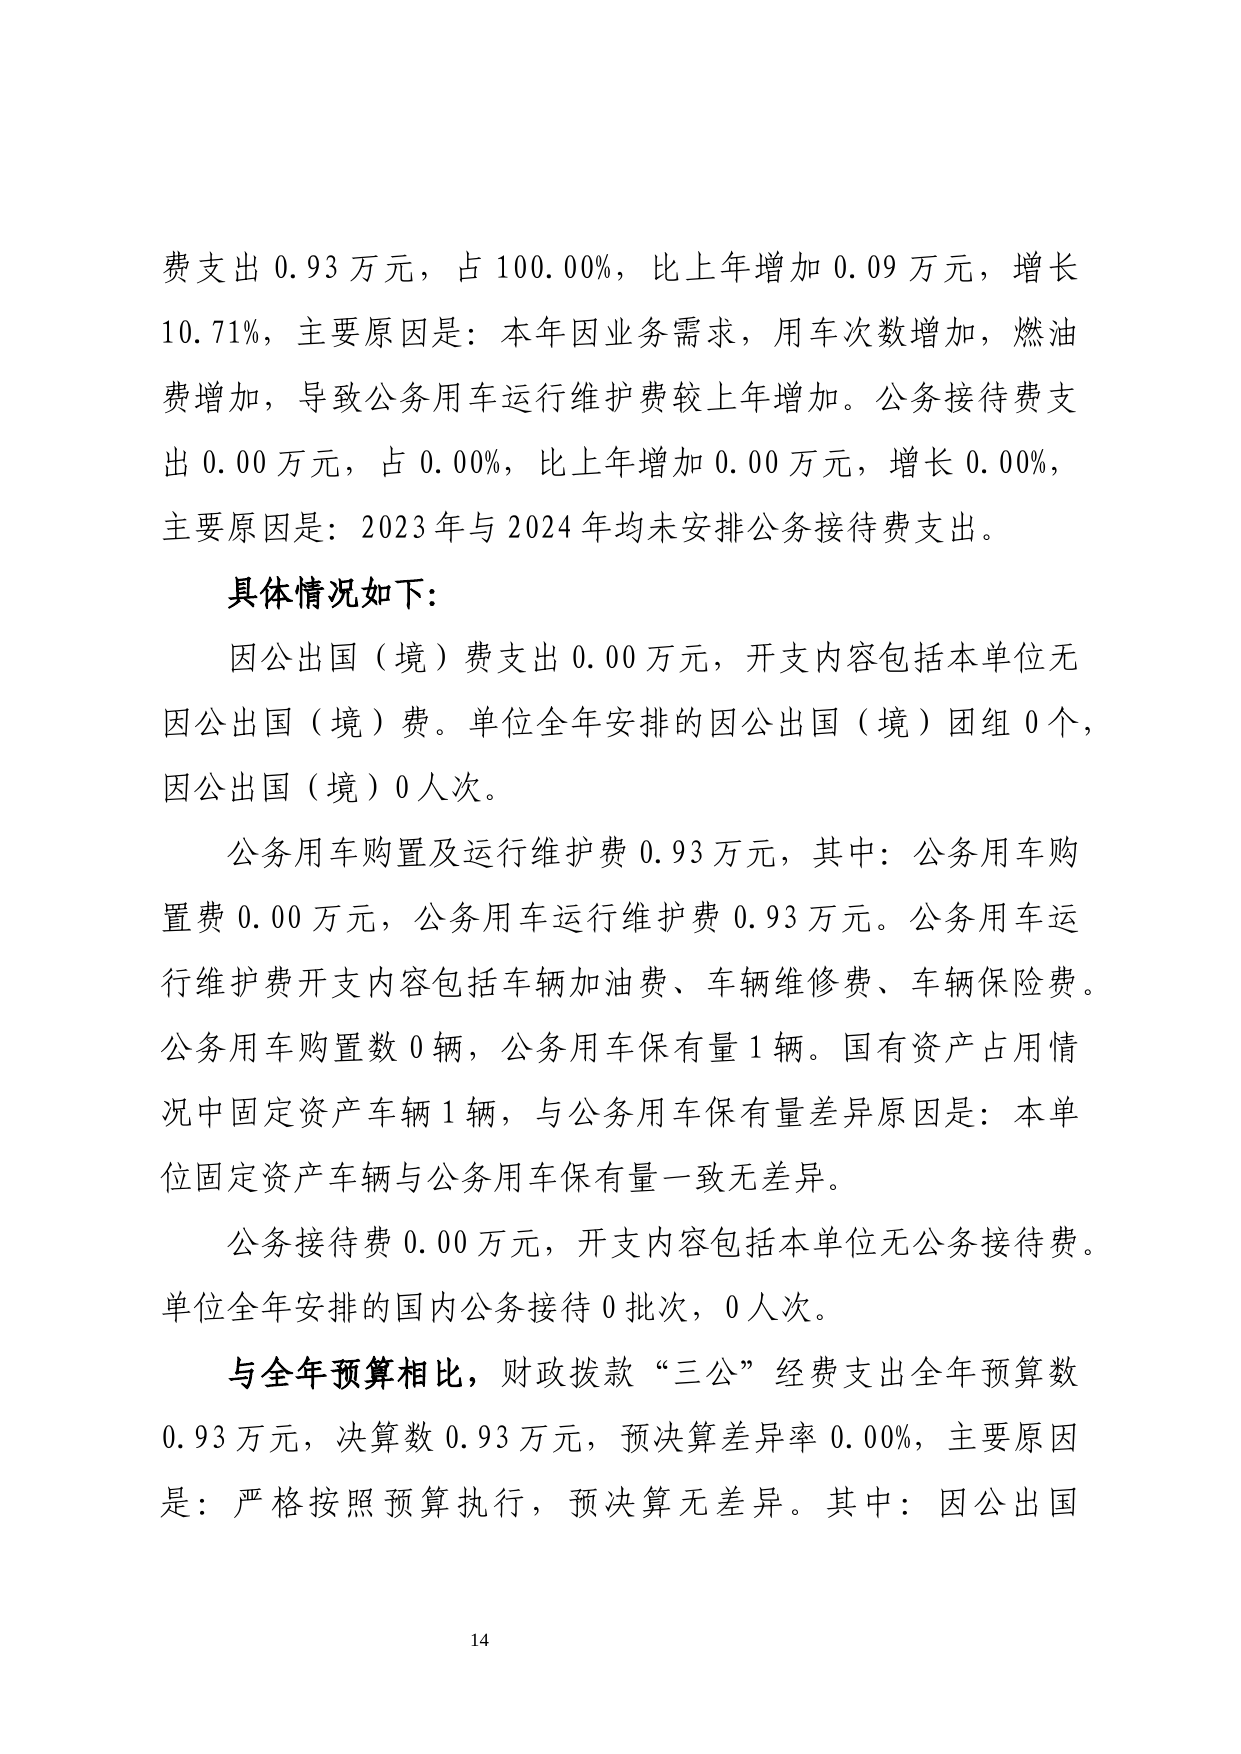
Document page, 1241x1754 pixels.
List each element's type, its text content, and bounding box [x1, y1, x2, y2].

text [159, 1338, 1081, 1533]
text 公务用车购置及运行维护费0.93万元，其中：公务用车购置费0.00万元，公务用车运行维护费0.93万元。公务用车运行维护费开支内容包括车辆加油费、车辆维修费、车辆保险费。公务用车购置数0辆，公务用车保有量1辆。国有资产占用情况中固定资产车辆1辆，与公务用车保有量差异原因是：本单位固定资产车辆与公务用车保有量一致无差异。 [159, 818, 1081, 1208]
text 公务接待费0.00万元，开支内容包括本单位无公务接待费。单位全年安排的国内公务接待0批次，0人次。 [159, 1208, 1081, 1338]
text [159, 233, 1081, 558]
text 具体情况如下： [159, 558, 1081, 623]
text 因公出国（境）费支出0.00万元，开支内容包括本单位无因公出国（境）费。单位全年安排的因公出国（境）团组0个，因公出国（境）0人次。 [159, 623, 1081, 818]
